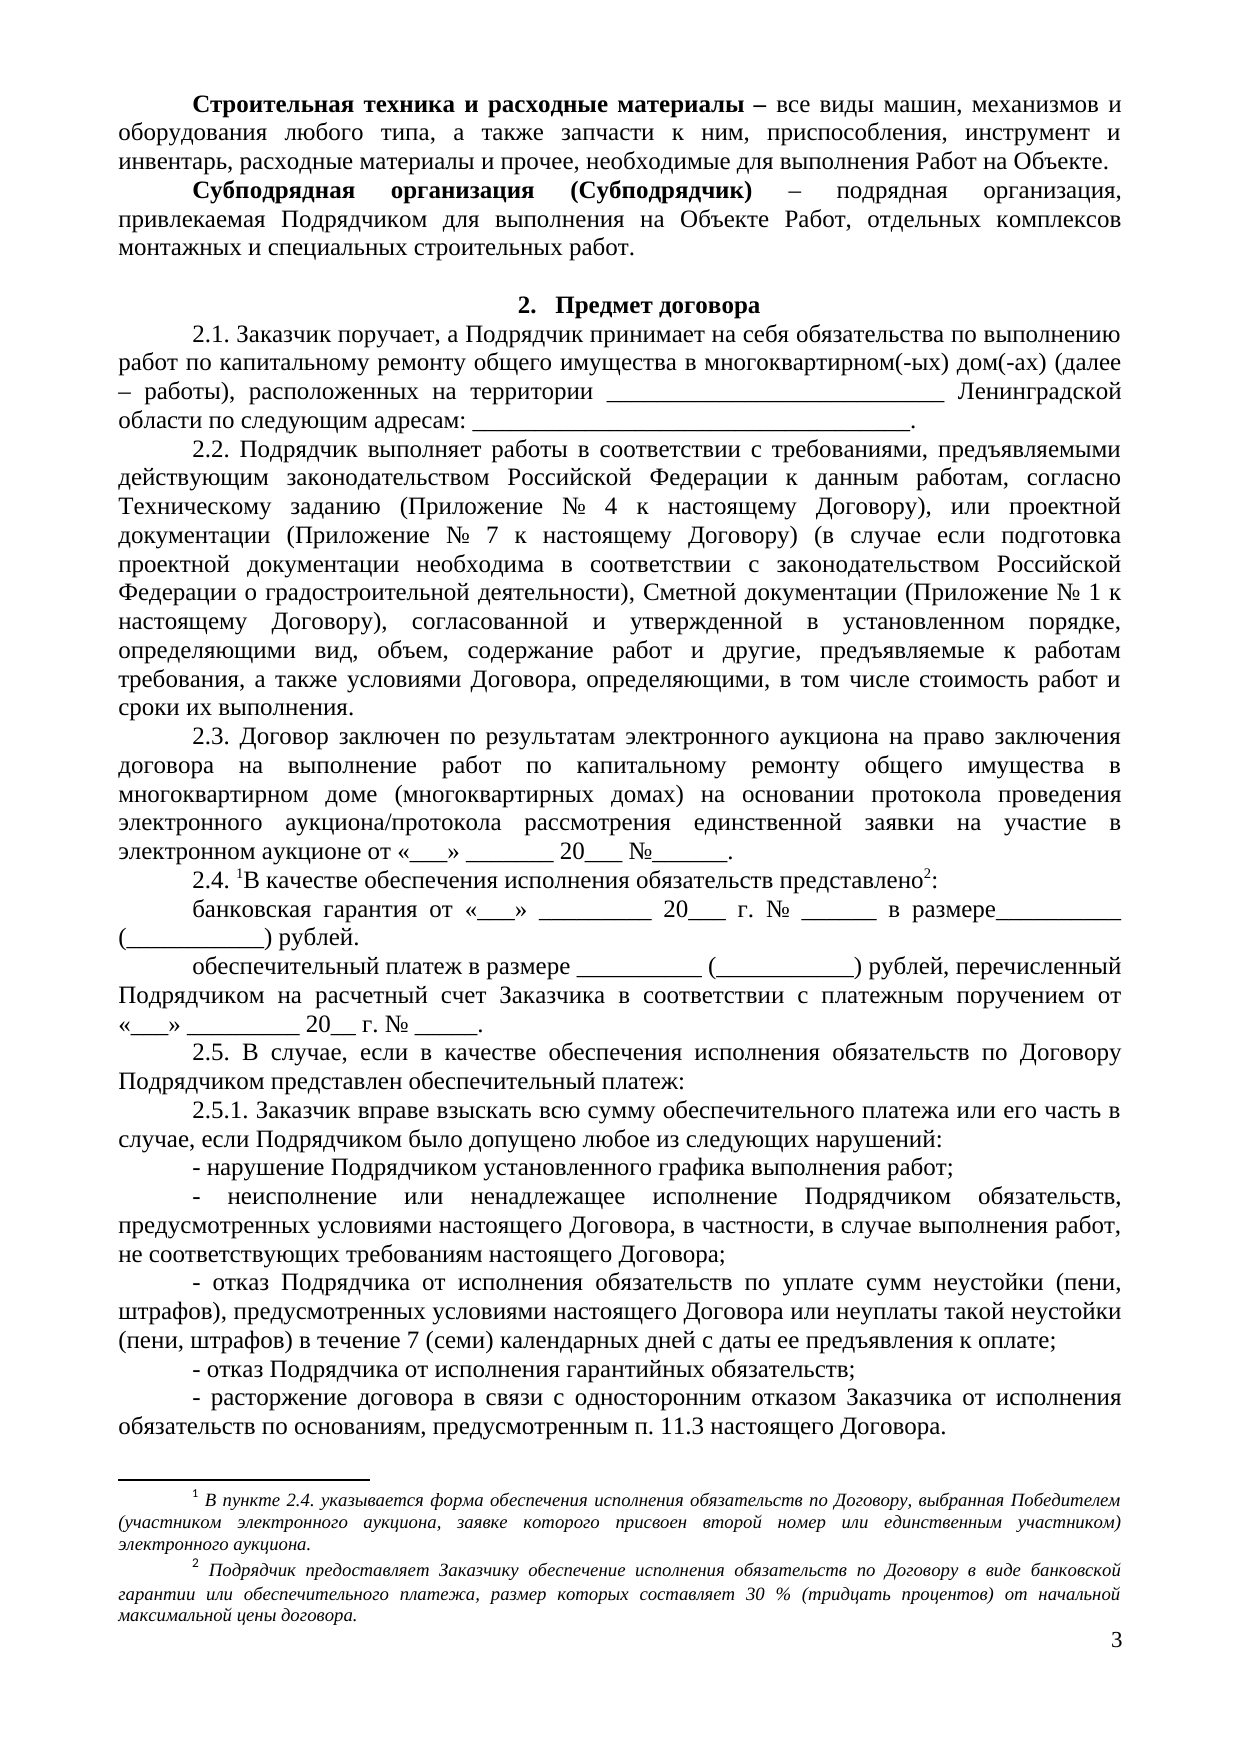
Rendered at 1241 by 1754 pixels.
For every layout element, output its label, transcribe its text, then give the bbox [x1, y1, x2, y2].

text - отказ Подрядчика от исполнения гарантийных обязательств; [118, 1354, 1122, 1382]
text 2.2. Подрядчик выполняет работы в соответствии с требованиями, предъявляемыми действующим законодательством Российской Федерации к данным работам, согласно Техническому заданию (Приложение № 4 к настоящему Договору), или проектной документации (Приложение № 7 к настоящему Договору) (в случае если подготовка проектной документации необходима в соответствии с законодательством Российской Федерации о градостроительной деятельности), Сметной документации (Приложение № 1 к настоящему Договору), согласованной и утвержденной в установленном порядке, определяющими вид, объем, содержание работ и другие, предъявляемые к работам требования, а также условиями Договора, определяющими, в том числе стоимость работ и сроки их выполнения. [118, 434, 1122, 721]
text Строительная техника и расходные материалы – все виды машин, механизмов и оборудования любого типа, а также запчасти к ним, приспособления, инструмент и инвентарь, расходные материалы и прочее, необходимые для выполнения Работ на Объекте. [118, 89, 1122, 175]
text 2.3. Договор заключен по результатам электронного аукциона на право заключения договора на выполнение работ по капитальному ремонту общего имущества в многоквартирном доме (многоквартирных домах) на основании протокола проведения электронного аукциона/протокола рассмотрения единственной заявки на участие в электронном аукционе от «___» _______ 20___ №______. [118, 721, 1122, 865]
text 2.1. Заказчик поручает, а Подрядчик принимает на себя обязательства по выполнению работ по капитальному ремонту общего имущества в многоквартирном(-ых) дом(-ах) (далее – работы), расположенных на территории ___________________________ Ленинградской области по следующим адресам: ___________________________________. [118, 319, 1122, 434]
list Предмет договора [156, 290, 1122, 319]
list 2.5.1. Заказчик вправе взыскать всю сумму обеспечительного платежа или его часть в случае, если Подрядчиком было допущено любое из следующих нарушений: [118, 1095, 1122, 1152]
text 2.5. В случае, если в качестве обеспечения исполнения обязательств по Договору Подрядчиком представлен обеспечительный платеж: [118, 1037, 1122, 1095]
text 2.4. В качестве обеспечения исполнения обязательств представлено: [118, 865, 1122, 894]
list - нарушение Подрядчиком установленного графика выполнения работ; [118, 1152, 1122, 1181]
text обеспечительный платеж в размере __________ (___________) рублей, перечисленный Подрядчиком на расчетный счет Заказчика в соответствии с платежным поручением от «___» _________ 20__ г. № _____. [118, 951, 1122, 1037]
text - расторжение договора в связи с односторонним отказом Заказчика от исполнения обязательств по основаниям, предусмотренным п. 11.3 настоящего Договора. [118, 1382, 1122, 1440]
text банковская гарантия от «___» _________ 20___ г. № ______ в размере__________ (___________) рублей. [118, 894, 1122, 951]
text Субподрядная организация (Субподрядчик) – подрядная организация, привлекаемая Подрядчиком для выполнения на Объекте Работ, отдельных комплексов монтажных и специальных строительных работ. [118, 175, 1122, 261]
